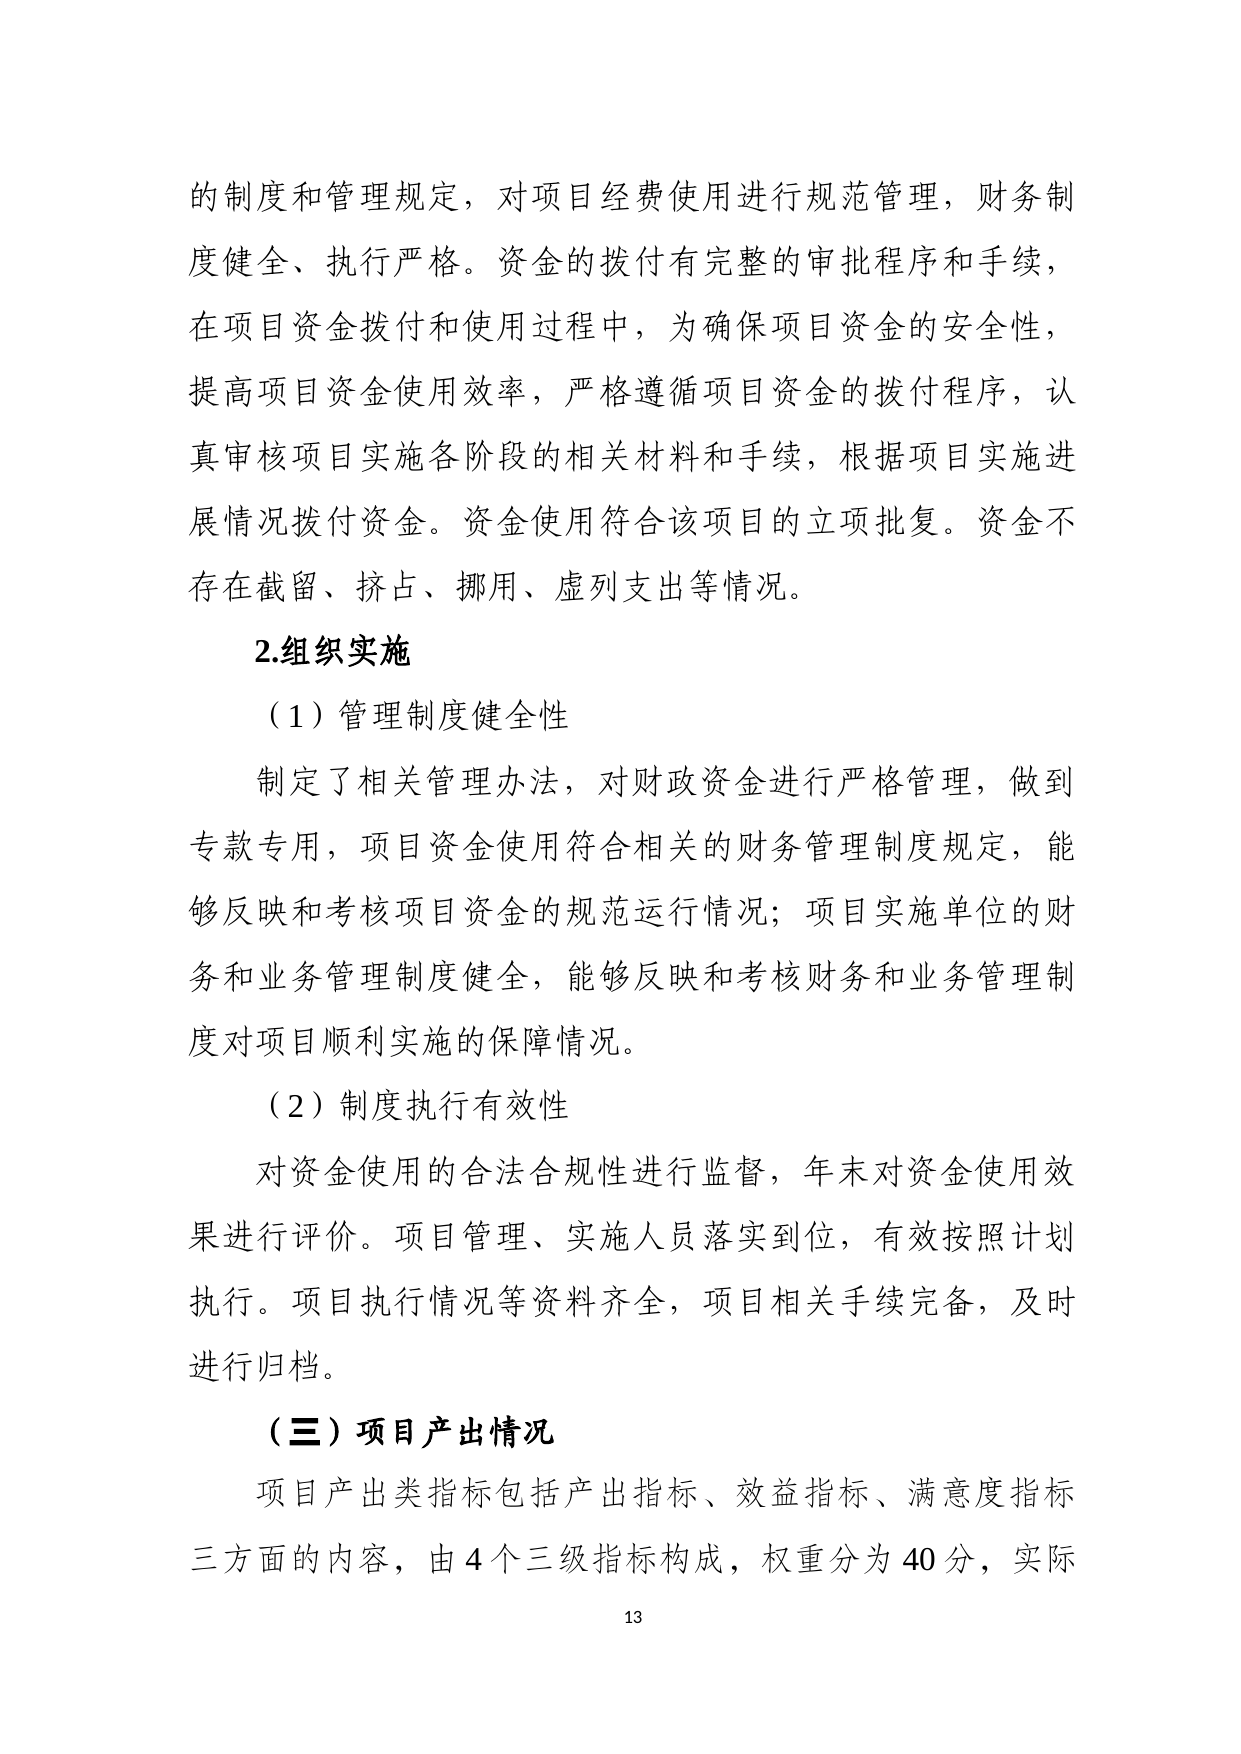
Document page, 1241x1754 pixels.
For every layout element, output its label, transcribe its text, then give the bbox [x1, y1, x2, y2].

text 2.组织实施 [187, 617, 1078, 682]
text 对资金使用的合法合规性进行监督，年末对资金使用效果进行评价。项目管理、实施人员落实到位，有效按照计划执行。项目执行情况等资料齐全，项目相关手续完备，及时进行归档。 [187, 1137, 1078, 1397]
list 项目产出情况 [187, 1397, 1078, 1462]
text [187, 162, 1078, 617]
text 制定了相关管理办法，对财政资金进行严格管理，做到专款专用，项目资金使用符合相关的财务管理制度规定，能够反映和考核项目资金的规范运行情况；项目实施单位的财务和业务管理制度健全，能够反映和考核财务和业务管理制度对项目顺利实施的保障情况。 [187, 747, 1078, 1072]
text （1）管理制度健全性 [187, 682, 1078, 747]
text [187, 1462, 1078, 1592]
text （2）制度执行有效性 [187, 1072, 1078, 1137]
